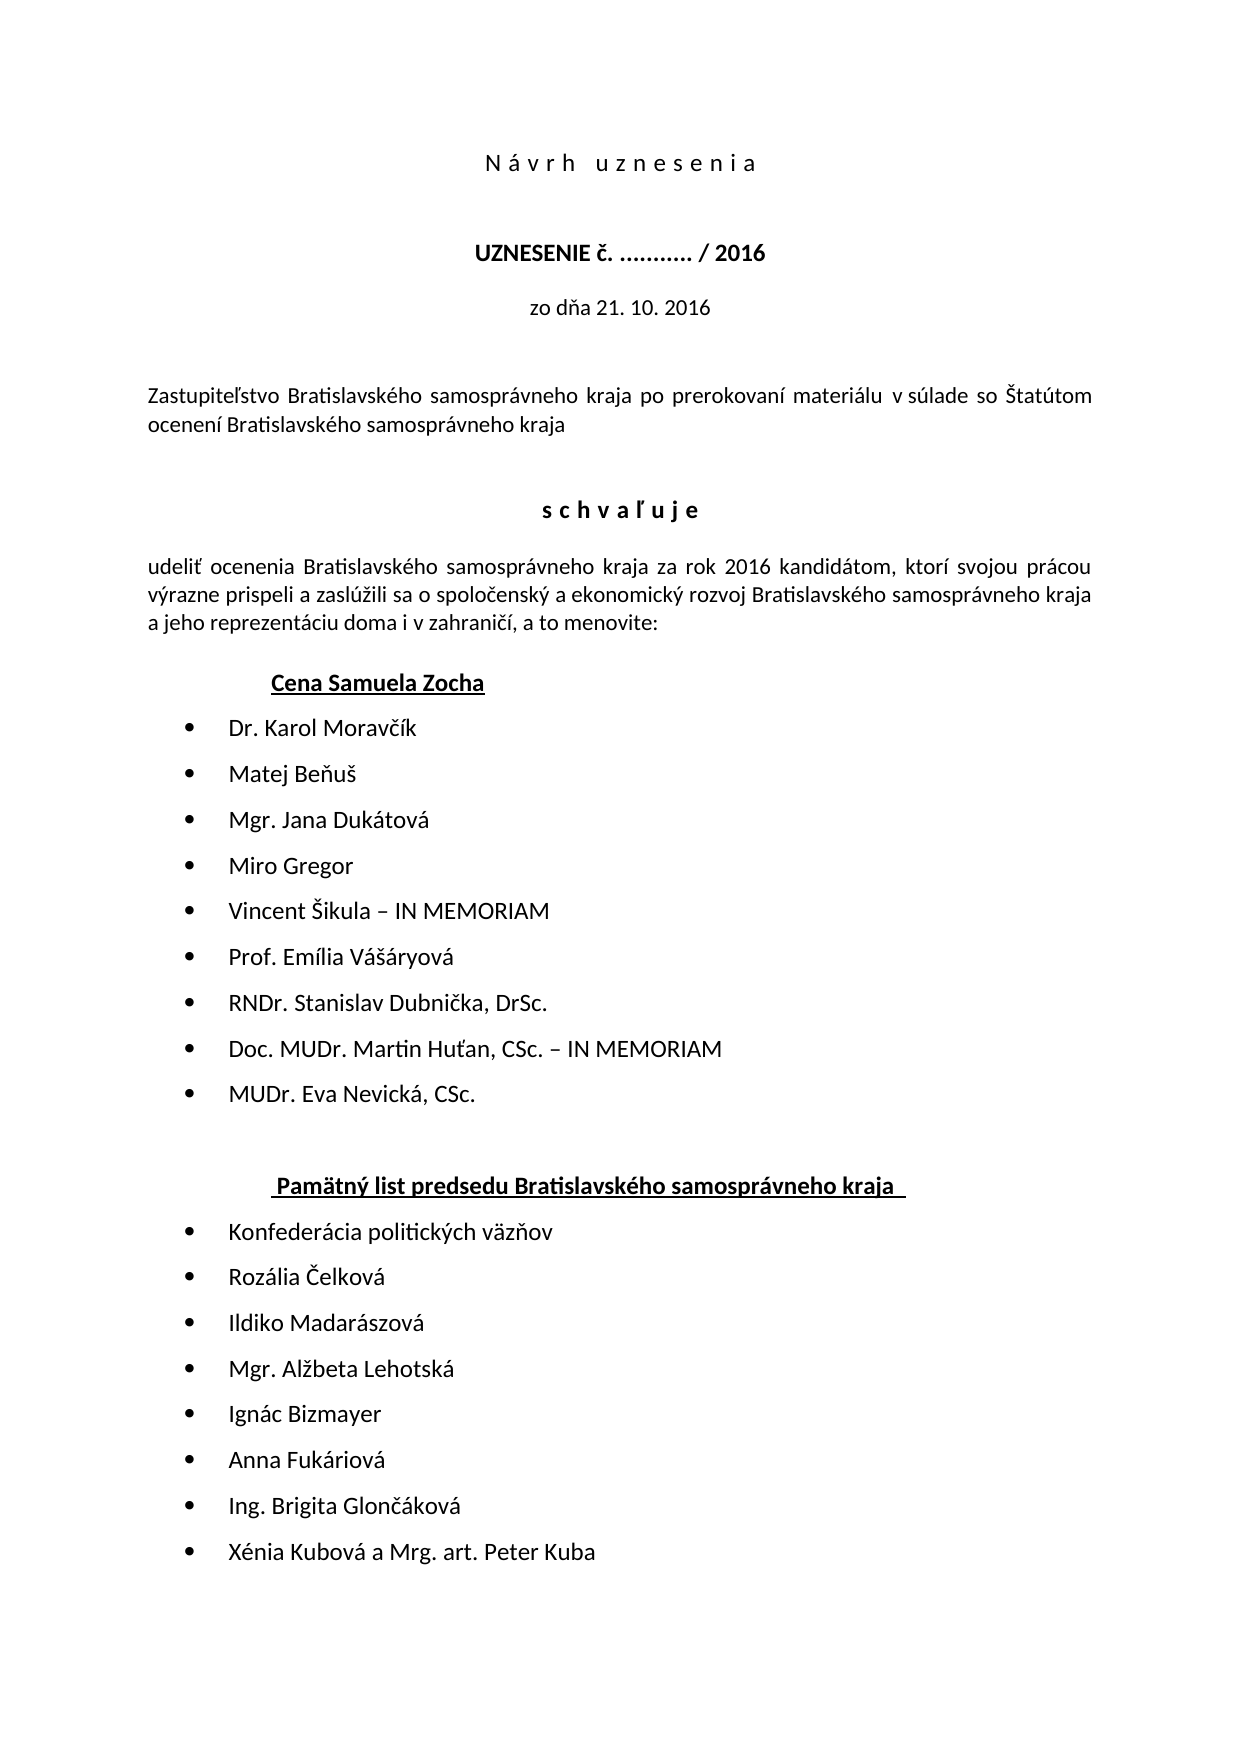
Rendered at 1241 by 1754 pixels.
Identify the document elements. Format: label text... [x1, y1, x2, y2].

text Návrh uznesenia [148, 148, 1093, 178]
text Pamätný list predsedu Bratislavského samosprávneho kraja [271, 1170, 1093, 1200]
list RNDr. Stanislav Dubnička, DrSc. [185, 987, 1093, 1017]
list Doc. MUDr. Martin Huťan, CSc. – IN MEMORIAM [185, 1033, 1093, 1063]
list Dr. Karol Moravčík [185, 713, 1093, 743]
list Konfederácia politických väzňov [185, 1216, 1093, 1246]
text UZNESENIE č. ........... / 2016 [148, 237, 1093, 267]
text Cena Samuela Zocha [271, 667, 1093, 697]
list Xénia Kubová a Mrg. art. Peter Kuba [185, 1536, 1093, 1566]
list Ildiko Madarászová [185, 1307, 1093, 1338]
text zo dňa 21. 10. 2016 [148, 293, 1093, 321]
list Matej Beňuš [185, 758, 1093, 789]
list Mgr. Jana Dukátová [185, 804, 1093, 834]
list Ing. Brigita Glončáková [185, 1490, 1093, 1521]
list Prof. Emília Vášáryová [185, 941, 1093, 972]
text Zastupiteľstvo Bratislavského samosprávneho kraja po prerokovaní materiálu v súlade so Štatútom ocenení Bratislavského samosprávneho kraja [148, 382, 1093, 438]
text schvaľuje [148, 494, 1093, 524]
list Mgr. Alžbeta Lehotská [185, 1353, 1093, 1383]
list Rozália Čelková [185, 1261, 1093, 1292]
text udeliť ocenenia Bratislavského samosprávneho kraja za rok 2016 kandidátom, ktorí svojou prácou výrazne prispeli a zaslúžili sa o spoločenský a ekonomický rozvoj Bratislavského samosprávneho kraja a jeho reprezentáciu doma i v zahraničí, a to menovite: [148, 552, 1093, 636]
list Miro Gregor [185, 850, 1093, 880]
list MUDr. Eva Nevická, CSc. [185, 1078, 1093, 1109]
list Vincent Šikula – IN MEMORIAM [185, 896, 1093, 926]
list Ignác Bizmayer [185, 1398, 1093, 1429]
list Anna Fukáriová [185, 1444, 1093, 1475]
